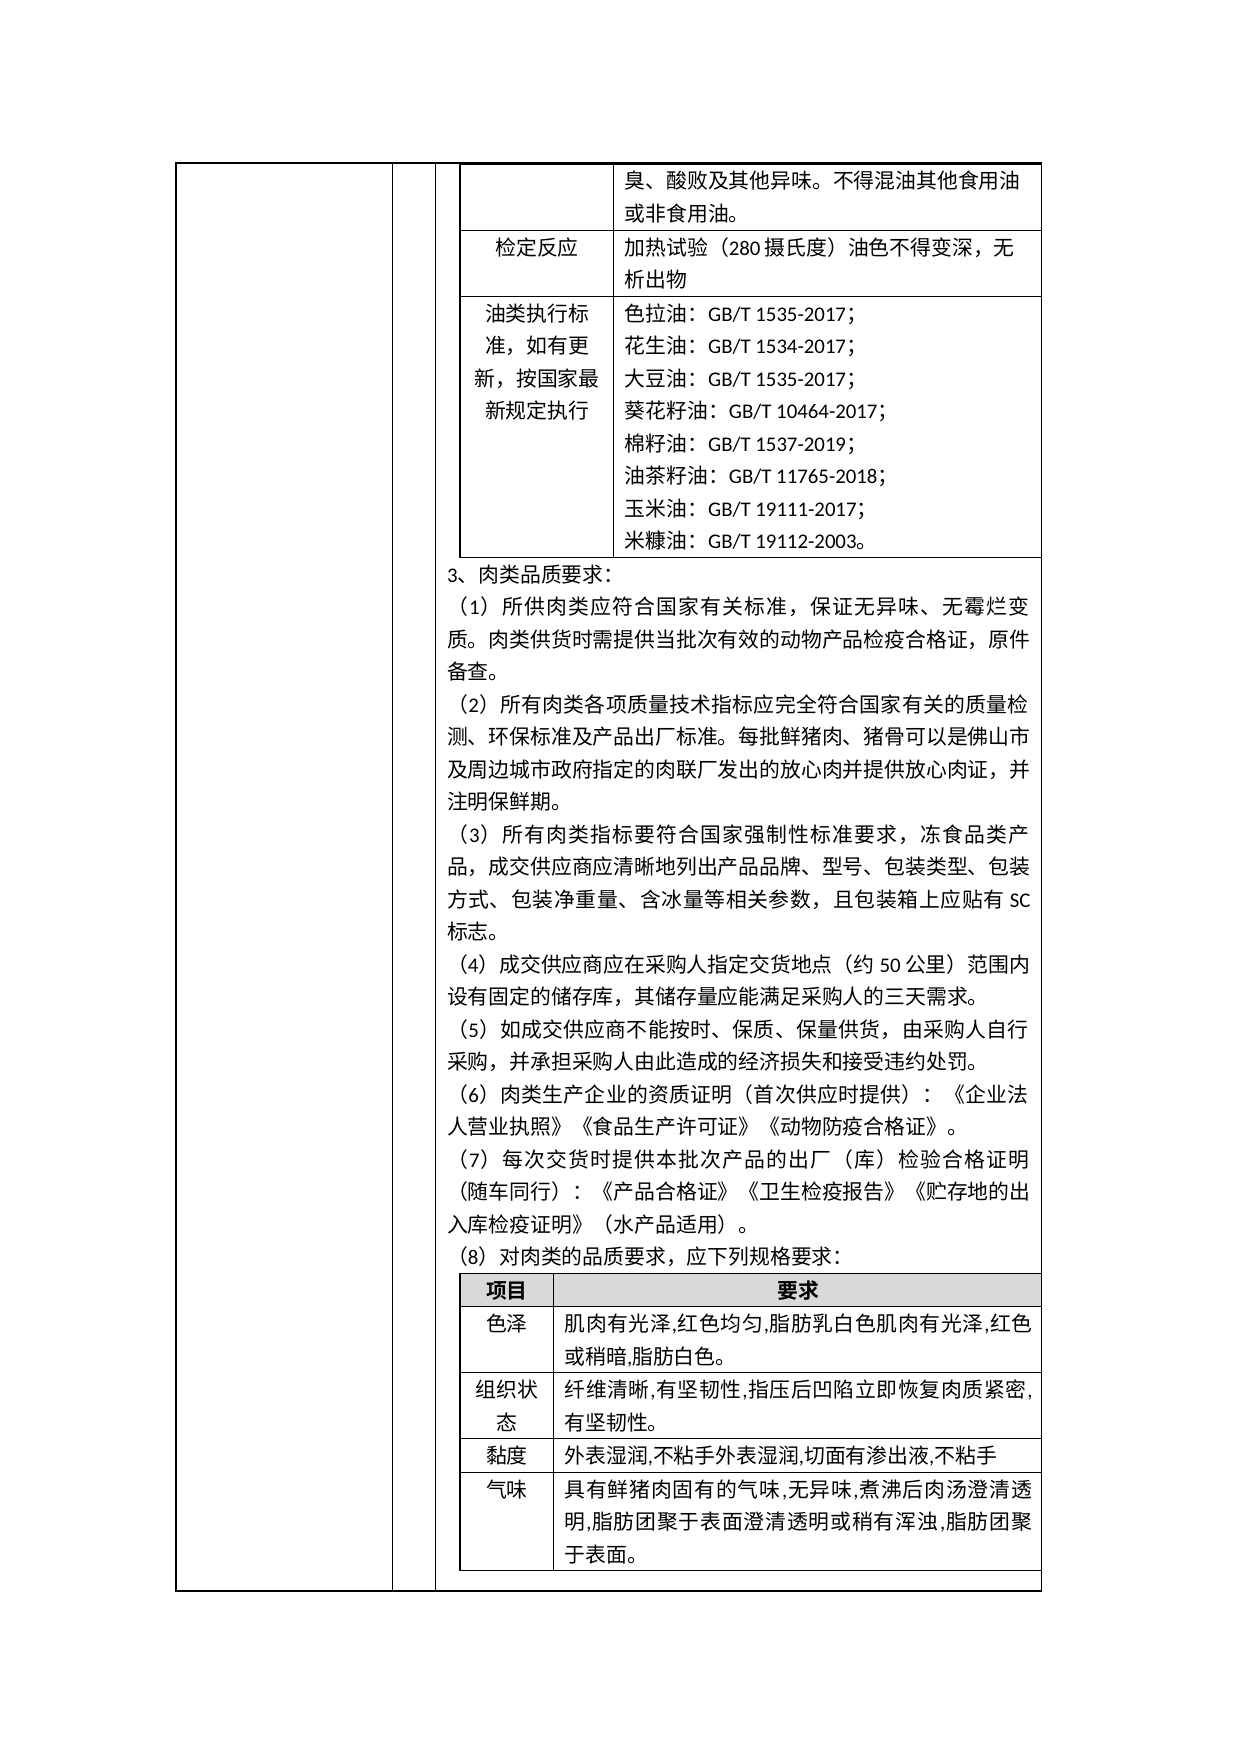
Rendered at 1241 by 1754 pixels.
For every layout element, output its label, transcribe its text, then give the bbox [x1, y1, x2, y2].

table_cell [177, 164, 392, 1590]
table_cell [436, 164, 1041, 1590]
table_cell 1 [393, 164, 435, 1590]
